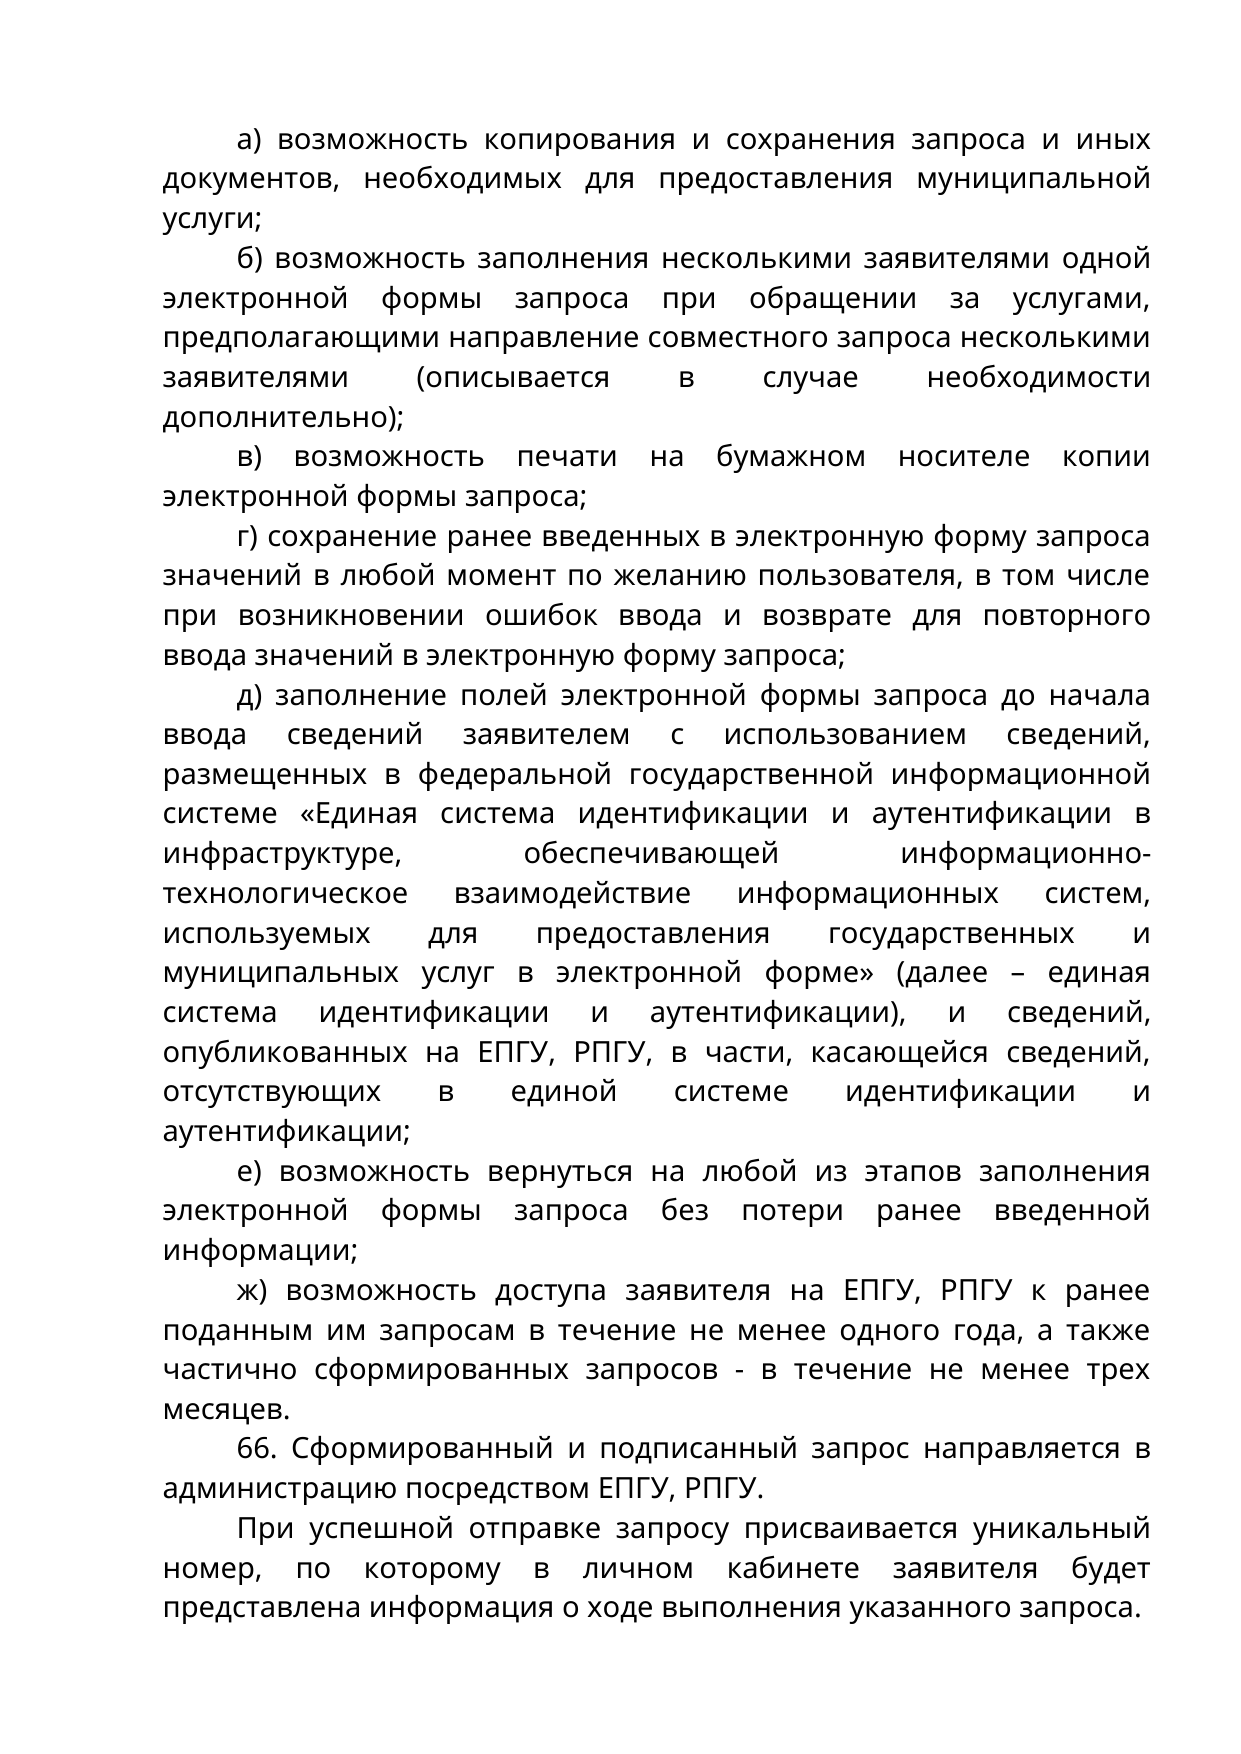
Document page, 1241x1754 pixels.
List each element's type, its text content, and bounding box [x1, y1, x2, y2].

text 66. Сформированный и подписанный запрос направляется в администрацию посредством ЕПГУ, РПГУ. [162, 1428, 1152, 1507]
text г) сохранение ранее введенных в электронную форму запроса значений в любой момент по желанию пользователя, в том числе при возникновении ошибок ввода и возврате для повторного ввода значений в электронную форму запроса; [162, 515, 1152, 674]
text в) возможность печати на бумажном носителе копии электронной формы запроса; [162, 436, 1152, 515]
text ж) возможность доступа заявителя на ЕПГУ, РПГУ к ранее поданным им запросам в течение не менее одного года, а также частично сформированных запросов - в течение не менее трех месяцев. [162, 1269, 1152, 1428]
text а) возможность копирования и сохранения запроса и иных документов, необходимых для предоставления муниципальной услуги; [162, 118, 1152, 237]
text д) заполнение полей электронной формы запроса до начала ввода сведений заявителем с использованием сведений, размещенных в федеральной государственной информационной системе «Единая система идентификации и аутентификации в инфраструктуре, обеспечивающей информационно-технологическое взаимодействие информационных систем, используемых для предоставления государственных и муниципальных услуг в электронной форме» (далее – единая система идентификации и аутентификации), и сведений, опубликованных на ЕПГУ, РПГУ, в части, касающейся сведений, отсутствующих в единой системе идентификации и аутентификации; [162, 674, 1152, 1150]
text б) возможность заполнения несколькими заявителями одной электронной формы запроса при обращении за услугами, предполагающими направление совместного запроса несколькими заявителями (описывается в случае необходимости дополнительно); [162, 237, 1152, 436]
text е) возможность вернуться на любой из этапов заполнения электронной формы запроса без потери ранее введенной информации; [162, 1150, 1152, 1269]
text При успешной отправке запросу присваивается уникальный номер, по которому в личном кабинете заявителя будет представлена информация о ходе выполнения указанного запроса. [162, 1507, 1152, 1626]
